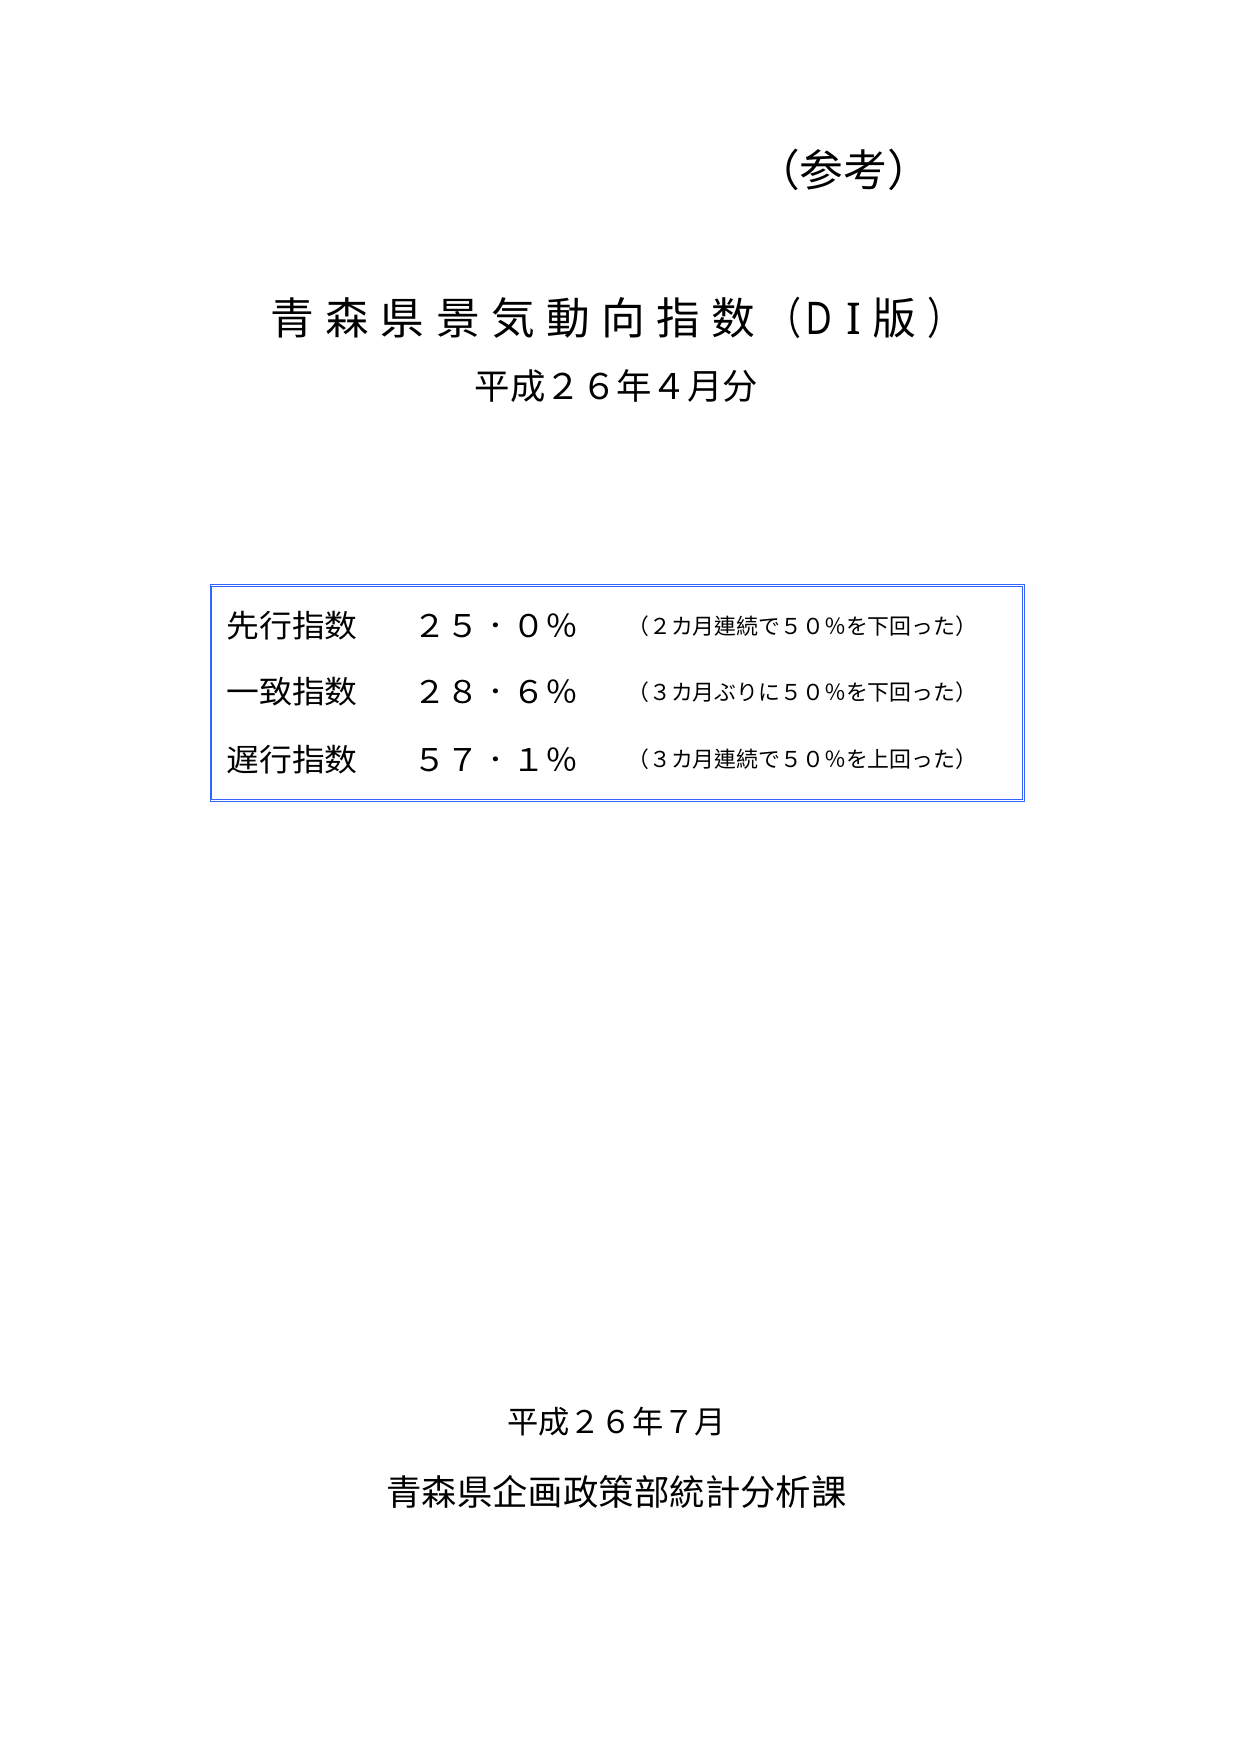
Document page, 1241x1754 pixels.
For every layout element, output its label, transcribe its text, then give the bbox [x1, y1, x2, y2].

table_cell （３カ月連続で５０％を上回った） [598, 726, 1022, 799]
table_cell ５７．１％ [384, 726, 598, 799]
text （参考） [756, 139, 1159, 198]
table_header 先行指数 [212, 587, 384, 658]
table_cell 一致指数 [212, 658, 384, 726]
text 平成２６年４月分 [123, 361, 1109, 409]
table_header （２カ月連続で５０％を下回った） [598, 587, 1022, 658]
text 平成２６年７月 [123, 1400, 1109, 1443]
table_cell 遅行指数 [212, 726, 384, 799]
text 青 森 県 景 気 動 向 指 数 （Ｄ I 版 ） [123, 287, 1109, 347]
table_cell ２８．６％ [384, 658, 598, 726]
table_cell （３カ月ぶりに５０％を下回った） [598, 658, 1022, 726]
text 青森県企画政策部統計分析課 [123, 1468, 1109, 1516]
table_header ２５．０％ [384, 587, 598, 658]
